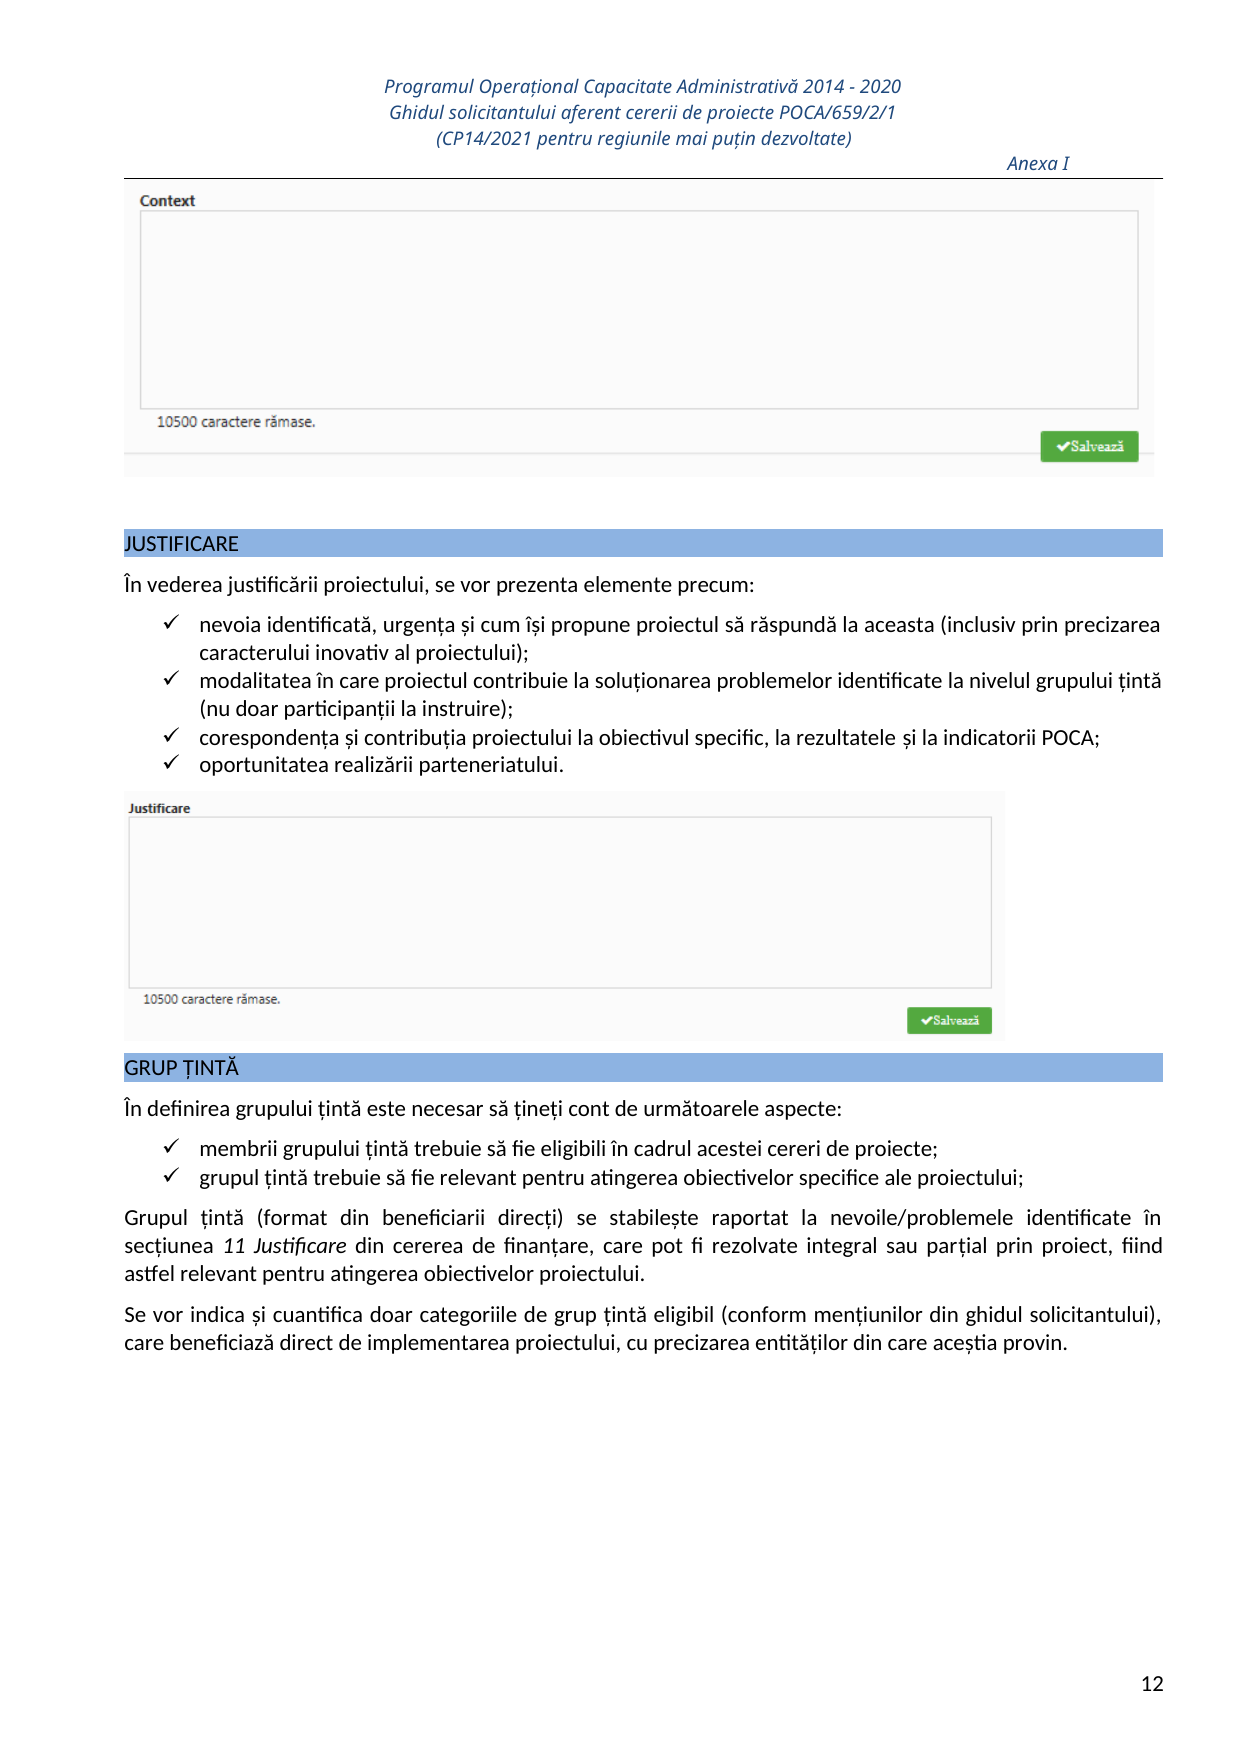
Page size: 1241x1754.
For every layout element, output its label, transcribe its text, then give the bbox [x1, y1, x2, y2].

text În vederea justificării proiectului, se vor prezenta elemente precum: [124, 570, 1163, 598]
list nevoia identificată, urgența și cum își propune proiectul să răspundă la aceasta (inclusiv prin precizarea caracterului inovativ al proiectului); [162, 611, 1163, 667]
list grupul țintă trebuie să fie relevant pentru atingerea obiectivelor specifice ale proiectului; [162, 1163, 1163, 1191]
picture [124, 791, 1006, 1041]
list membrii grupului țintă trebuie să fie eligibili în cadrul acestei cereri de proiecte; [162, 1134, 1163, 1163]
text Grupul țintă (format din beneficiarii direcți) se stabilește raportat la nevoile/problemele identificate în secțiunea 11 Justificare din cererea de finanțare, care pot fi rezolvate integral sau parţial prin proiect, fiind astfel relevant pentru atingerea obiectivelor proiectului. [124, 1203, 1163, 1287]
picture [124, 179, 1155, 477]
text JUSTIFICARE [124, 529, 1163, 557]
list corespondența și contribuția proiectului la obiectivul specific, la rezultatele și la indicatorii POCA; [162, 723, 1163, 751]
list oportunitatea realizării parteneriatului. [162, 751, 1163, 779]
text GRUP ȚINTĂ [124, 1053, 1163, 1082]
text Se vor indica și cuantifica doar categoriile de grup țintă eligibil (conform mențiunilor din ghidul solicitantului), care beneficiază direct de implementarea proiectului, cu precizarea entităților din care aceștia provin. [124, 1300, 1163, 1356]
list modalitatea în care proiectul contribuie la soluționarea problemelor identificate la nivelul grupului țintă (nu doar participanții la instruire); [162, 667, 1163, 723]
text În definirea grupului țintă este necesar să țineți cont de următoarele aspecte: [124, 1094, 1163, 1122]
